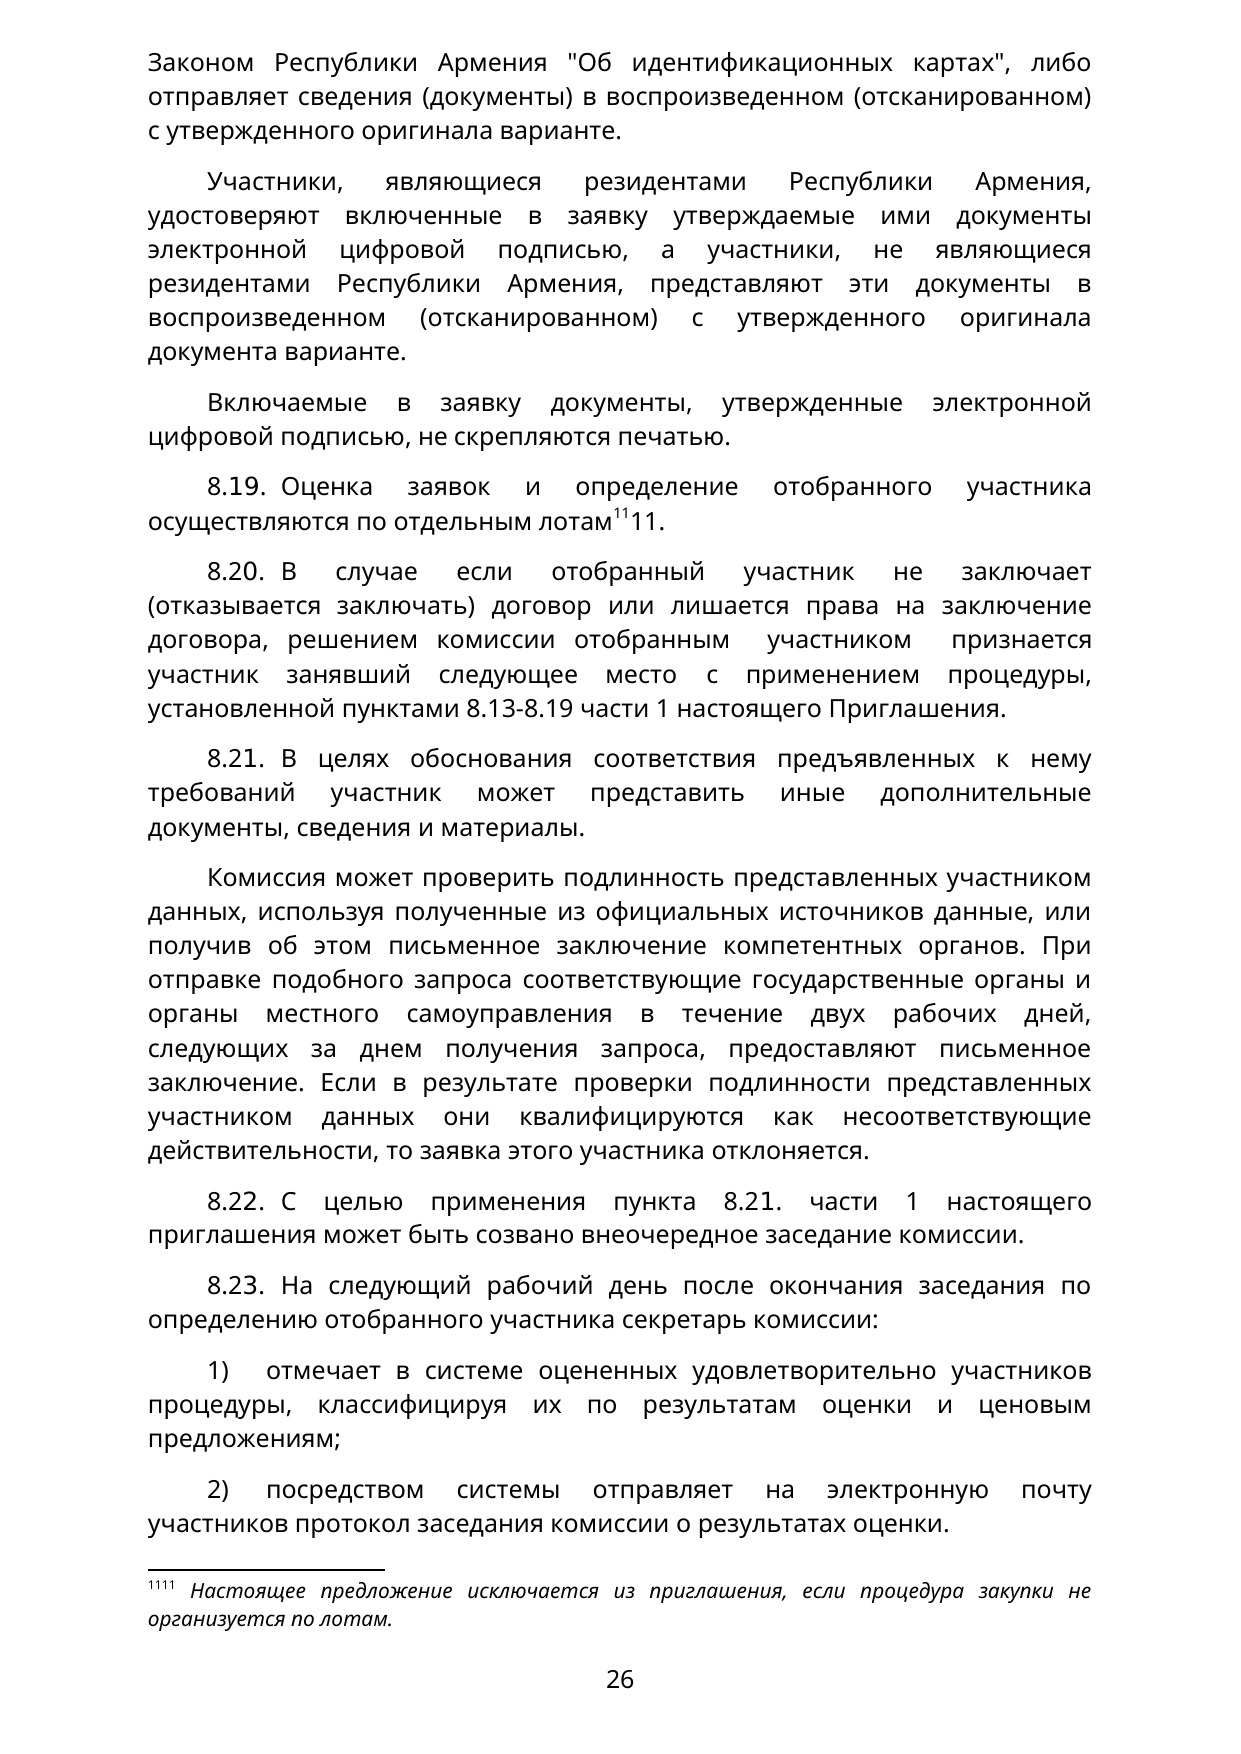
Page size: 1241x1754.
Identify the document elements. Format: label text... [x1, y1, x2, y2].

text Комиссия может проверить подлинность представленных участником данных, используя полученные из официальных источников данные, или получив об этом письменное заключение компетентных органов. При отправке подобного запроса соответствующие государственные органы и органы местного самоуправления в течение двух рабочих дней, следующих за днем получения запроса, предоставляют письменное заключение. Если в результате проверки подлинности представленных участником данных они квалифицируются как несоответствующие действительности, то заявка этого участника отклоняется. [148, 860, 1092, 1166]
text 8.22. С целью применения пункта 8.21. части 1 настоящего приглашения может быть созвано внеочередное заседание комиссии. [148, 1183, 1092, 1251]
text 1) отмечает в системе оцененных удовлетворительно участников процедуры, классифицируя их по результатам оценки и ценовым предложениям; [148, 1353, 1092, 1455]
text 8.21. В целях обоснования соответствия предъявленных к нему требований участник может представить иные дополнительные документы, сведения и материалы. [148, 741, 1092, 843]
text 8.23. На следующий рабочий день после окончания заседания по определению отобранного участника секретарь комиссии: [148, 1268, 1092, 1336]
text 8.19. Оценка заявок и определение отобранного участника осуществляются по отдельным лотам11. [148, 469, 1092, 537]
text 8.20. В случае если отобранный участник не заключает (отказывается заключать) договор или лишается права на заключение договора, решением комиссии отобранным участником признается участник занявший следующее место с применением процедуры, установленной пунктами 8.13-8.19 части 1 настоящего Приглашения. [148, 554, 1092, 724]
text 2) посредством системы отправляет на электронную почту участников протокол заседания комиссии о результатах оценки. [148, 1472, 1092, 1540]
text Участники, являющиеся резидентами Республики Армения, удостоверяют включенные в заявку утверждаемые ими документы электронной цифровой подписью, а участники, не являющиеся резидентами Республики Армения, представляют эти документы в воспроизведенном (отсканированном) с утвержденного оригинала документа варианте. [148, 163, 1092, 368]
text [148, 44, 1092, 147]
text Включаемые в заявку документы, утвержденные электронной цифровой подписью, не скрепляются печатью. [148, 384, 1092, 452]
